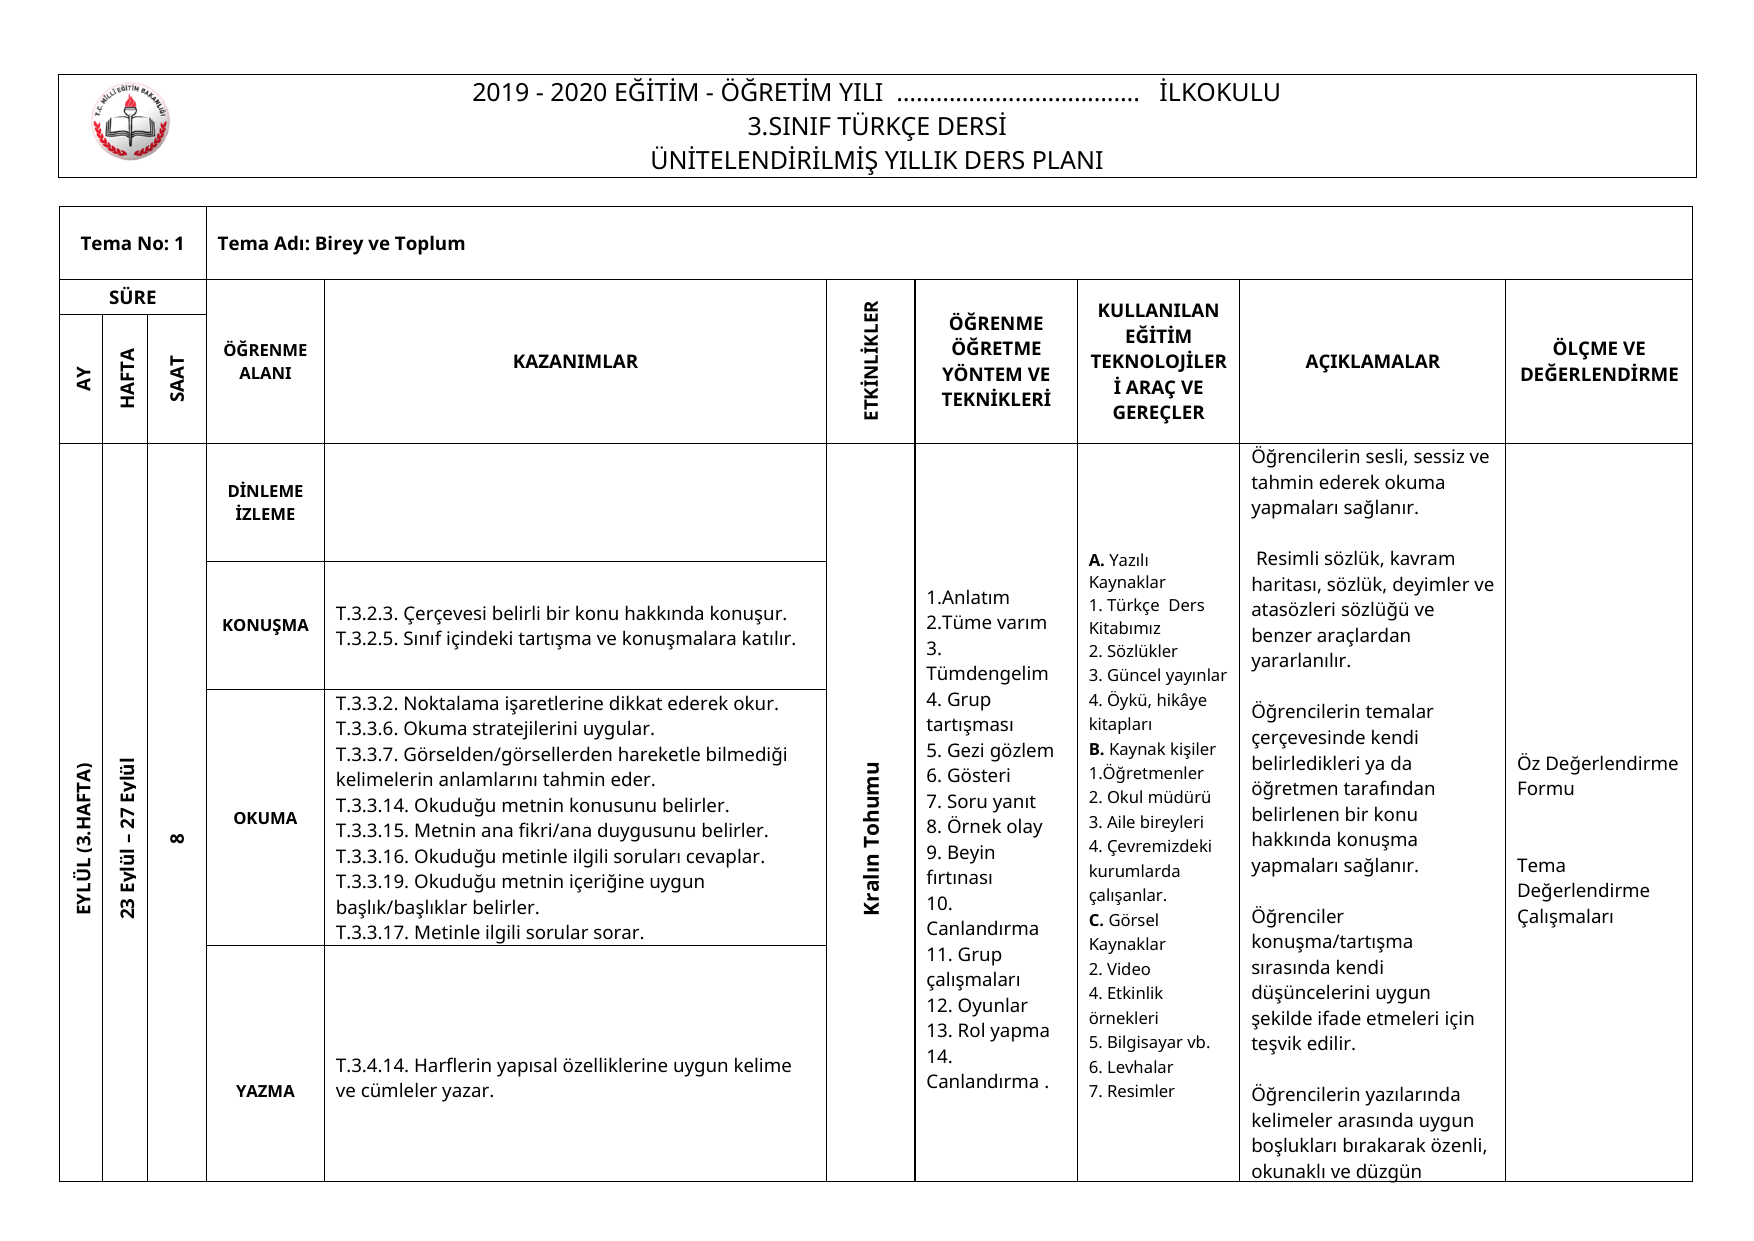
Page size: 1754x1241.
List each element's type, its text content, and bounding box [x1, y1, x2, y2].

table_cell A. Yazılı Kaynaklar 1. Türkçe Ders Kitabımız 2. Sözlükler 3. Güncel yayınlar 4. Öykü, hikâye kitapları B. Kaynak kişiler 1.Öğretmenler 2. Okul müdürü 3. Aile bireyleri 4. Çevremizdeki kurumlarda çalışanlar. C. Görsel Kaynaklar 2. Video 4. Etkinlik örnekleri 5. Bilgisayar vb. 6. Levhalar 7. Resimler [1078, 444, 1239, 1181]
picture [85, 77, 175, 167]
table_cell T.3.3.2. Noktalama işaretlerine dikkat ederek okur. T.3.3.6. Okuma stratejilerini uygular. T.3.3.7. Görselden/görsellerden hareketle bilmediği kelimelerin anlamlarını tahmin eder. T.3.3.14. Okuduğu metnin konusunu belirler. T.3.3.15. Metnin ana fikri/ana duygusunu belirler. T.3.3.16. Okuduğu metinle ilgili soruları cevaplar. T.3.3.19. Okuduğu metnin içeriğine uygun başlık/başlıklar belirler. T.3.3.17. Metinle ilgili sorular sorar. [325, 690, 826, 945]
table_cell DİNLEME İZLEME [207, 444, 324, 561]
table_cell Kralın Tohumu [827, 444, 914, 1181]
table_cell 1.Anlatım 2.Tüme varım 3. Tümdengelim 4. Grup tartışması 5. Gezi gözlem 6. Gösteri 7. Soru yanıt 8. Örnek olay 9. Beyin fırtınası 10. Canlandırma 11. Grup çalışmaları 12. Oyunlar 13. Rol yapma 14. Canlandırma . [916, 444, 1077, 1181]
table_cell YAZMA [207, 946, 324, 1181]
table_cell ETKİNLİKLER [827, 280, 914, 443]
table_cell Öğrencilerin sesli, sessiz ve tahmin ederek okuma yapmaları sağlanır. Resimli sözlük, kavram haritası, sözlük, deyimler ve atasözleri sözlüğü ve benzer araçlardan yararlanılır. Öğrencilerin temalar çerçevesinde kendi belirledikleri ya da öğretmen tarafından belirlenen bir konu hakkında konuşma yapmaları sağlanır. Öğrenciler konuşma/tartışma sırasında kendi düşüncelerini uygun şekilde ifade etmeleri için teşvik edilir. Öğrencilerin yazılarında kelimeler arasında uygun boşlukları bırakarak özenli, okunaklı ve düzgün yazmaları yazmaları sağlanır. [1240, 444, 1505, 1181]
table_cell ÖLÇME VE DEĞERLENDİRME [1506, 280, 1692, 443]
table_cell AY [60, 315, 102, 443]
table_cell SÜRE [60, 280, 206, 314]
table_cell ÖĞRENME ÖĞRETME YÖNTEM VE TEKNİKLERİ [916, 280, 1077, 443]
table_header Tema No: 1 [60, 207, 206, 279]
table_cell [325, 444, 826, 561]
table_cell ÖĞRENME ALANI [207, 280, 324, 443]
table_cell T.3.2.3. Çerçevesi belirli bir konu hakkında konuşur. T.3.2.5. Sınıf içindeki tartışma ve konuşmalara katılır. [325, 562, 826, 689]
table_cell 8 [148, 444, 206, 1181]
table_cell HAFTA [103, 315, 147, 443]
table_cell SAAT [148, 315, 206, 443]
table_cell 23 Eylül – 27 Eylül [103, 444, 147, 1181]
table_header Tema Adı: Birey ve Toplum [207, 207, 1692, 279]
table_cell KAZANIMLAR [325, 280, 826, 443]
table_cell Öz Değerlendirme Formu Tema Değerlendirme Çalışmaları [1506, 444, 1692, 1181]
table_cell KULLANILAN EĞİTİM TEKNOLOJİLERİ ARAÇ VE GEREÇLER [1078, 280, 1239, 443]
table_cell OKUMA [207, 690, 324, 945]
table_cell EYLÜL (3.HAFTA) [60, 444, 102, 1181]
table_cell AÇIKLAMALAR [1240, 280, 1505, 443]
table_cell KONUŞMA [207, 562, 324, 689]
table_cell T.3.4.14. Harflerin yapısal özelliklerine uygun kelime ve cümleler yazar. [325, 946, 826, 1181]
